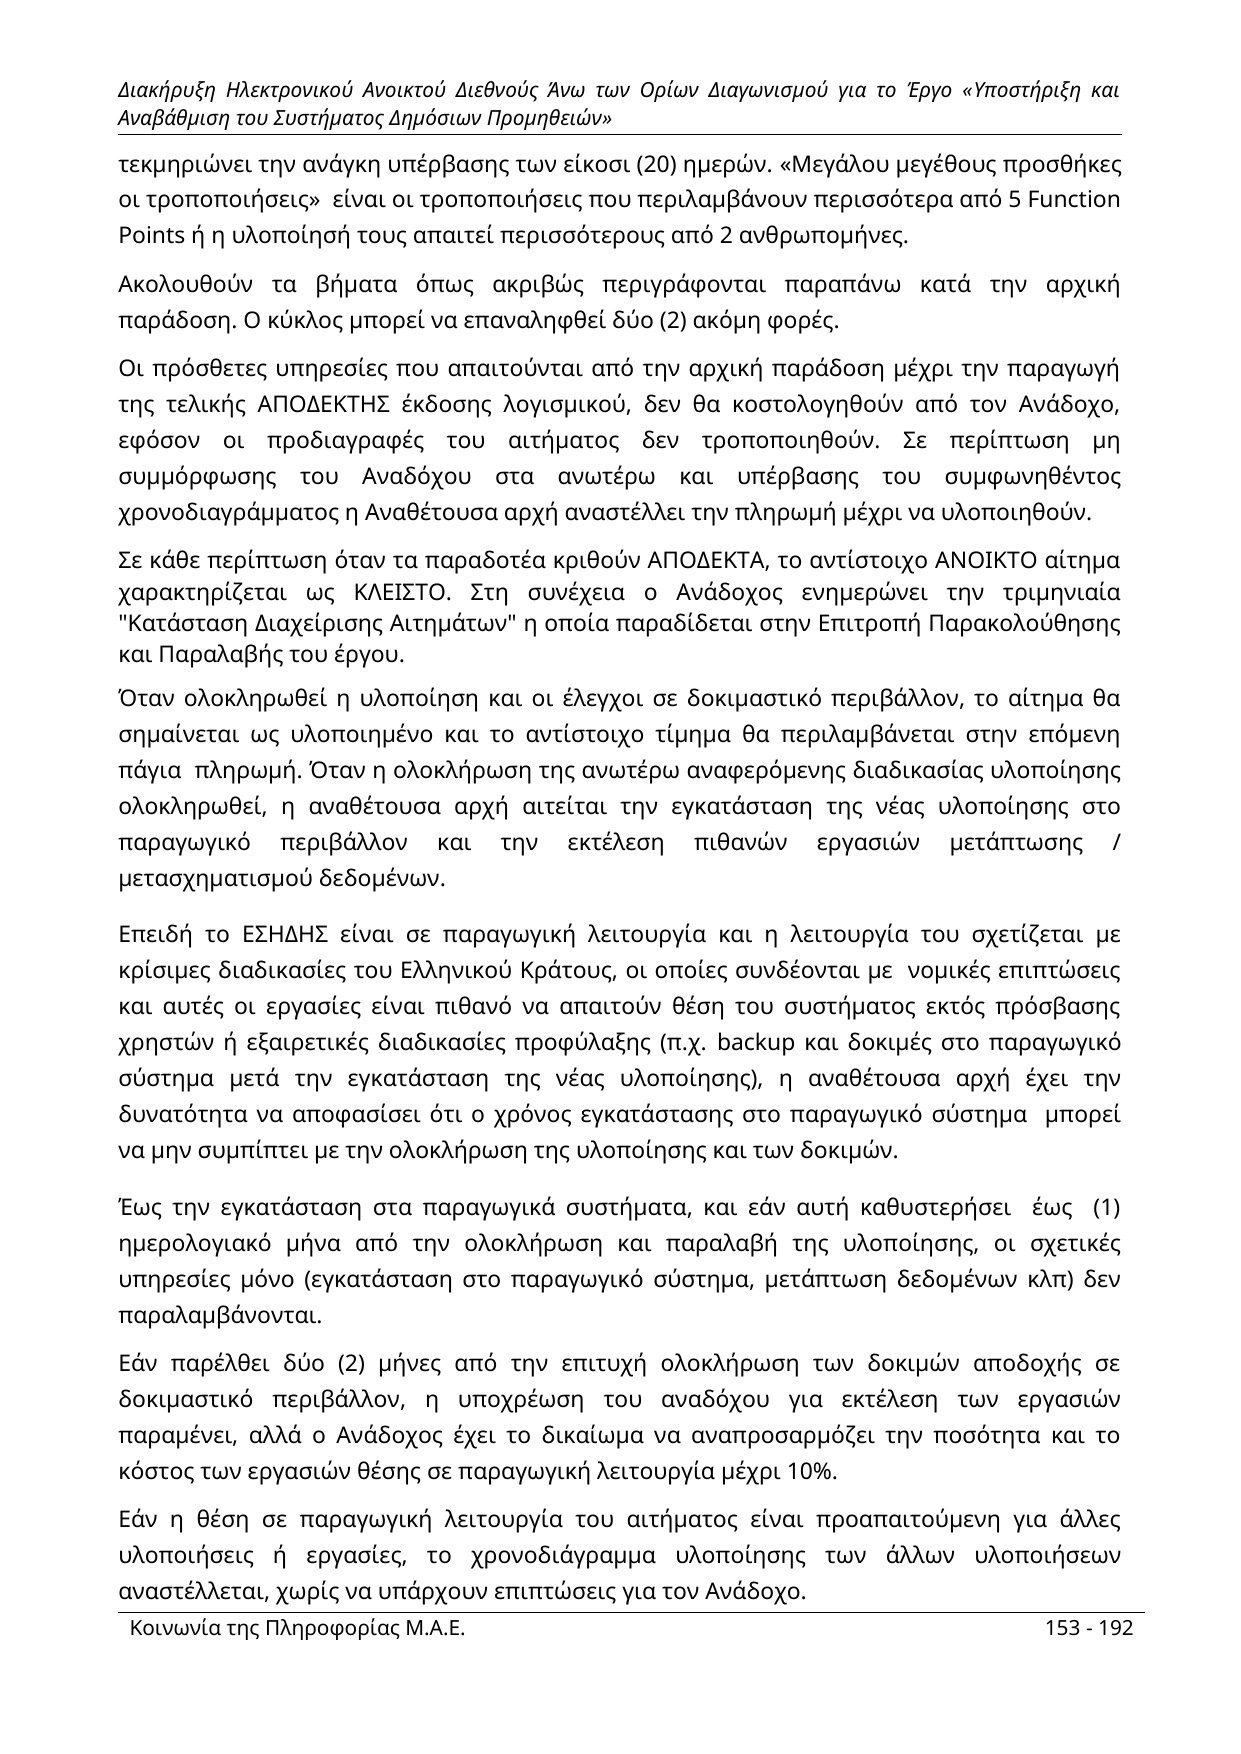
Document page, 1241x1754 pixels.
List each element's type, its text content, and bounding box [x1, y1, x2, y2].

text Έως την εγκατάσταση στα παραγωγικά συστήματα, και εάν αυτή καθυστερήσει έως (1) ημερολογιακό μήνα από την ολοκλήρωση και παραλαβή της υλοποίησης, οι σχετικές υπηρεσίες μόνο (εγκατάσταση στο παραγωγικό σύστημα, μετάπτωση δεδομένων κλπ) δεν παραλαμβάνονται. [118, 1191, 1122, 1330]
text Ακολουθούν τα βήματα όπως ακριβώς περιγράφονται παραπάνω κατά την αρχική παράδοση. Ο κύκλος μπορεί να επαναληφθεί δύο (2) ακόμη φορές. [118, 268, 1122, 335]
text Εάν η θέση σε παραγωγική λειτουργία του αιτήματος είναι προαπαιτούμενη για άλλες υλοποιήσεις ή εργασίες, το χρονοδιάγραμμα υλοποίησης των άλλων υλοποιήσεων αναστέλλεται, χωρίς να υπάρχουν επιπτώσεις για τον Ανάδοχο. [118, 1503, 1122, 1606]
text Όταν ολοκληρωθεί η υλοποίηση και οι έλεγχοι σε δοκιμαστικό περιβάλλον, το αίτημα θα σημαίνεται ως υλοποιημένο και το αντίστοιχο τίμημα θα περιλαμβάνεται στην επόμενη πάγια πληρωμή. Όταν η ολοκλήρωση της ανωτέρω αναφερόμενης διαδικασίας υλοποίησης ολοκληρωθεί, η αναθέτουσα αρχή αιτείται την εγκατάσταση της νέας υλοποίησης στο παραγωγικό περιβάλλον και την εκτέλεση πιθανών εργασιών μετάπτωσης / μετασχηματισμού δεδομένων. [118, 682, 1122, 893]
text Οι πρόσθετες υπηρεσίες που απαιτούνται από την αρχική παράδοση μέχρι την παραγωγή της τελικής ΑΠΟΔΕΚΤΗΣ έκδοσης λογισμικού, δεν θα κοστολογηθούν από τον Ανάδοχο, εφόσον οι προδιαγραφές του αιτήματος δεν τροποποιηθούν. Σε περίπτωση μη συμμόρφωσης του Αναδόχου στα ανωτέρω και υπέρβασης του συμφωνηθέντος χρονοδιαγράμματος η Αναθέτουσα αρχή αναστέλλει την πληρωμή μέχρι να υλοποιηθούν. [118, 352, 1122, 527]
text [118, 147, 1122, 251]
text Επειδή το ΕΣΗΔΗΣ είναι σε παραγωγική λειτουργία και η λειτουργία του σχετίζεται με κρίσιμες διαδικασίες του Ελληνικού Κράτους, οι οποίες συνδέονται με νομικές επιπτώσεις και αυτές οι εργασίες είναι πιθανό να απαιτούν θέση του συστήματος εκτός πρόσβασης χρηστών ή εξαιρετικές διαδικασίες προφύλαξης (π.χ. backup και δοκιμές στο παραγωγικό σύστημα μετά την εγκατάσταση της νέας υλοποίησης), η αναθέτουσα αρχή έχει την δυνατότητα να αποφασίσει ότι ο χρόνος εγκατάστασης στο παραγωγικό σύστημα μπορεί να μην συμπίπτει με την ολοκλήρωση της υλοποίησης και των δοκιμών. [118, 918, 1122, 1165]
text Σε κάθε περίπτωση όταν τα παραδοτέα κριθούν ΑΠΟΔΕΚΤΑ, το αντίστοιχο ΑΝΟΙΚΤΟ αίτημα χαρακτηρίζεται ως ΚΛΕΙΣΤΟ. Στη συνέχεια ο Ανάδοχος ενημερώνει την τριμηνιαία "Κατάσταση Διαχείρισης Αιτημάτων" η οποία παραδίδεται στην Επιτροπή Παρακολούθησης και Παραλαβής του έργου. [118, 544, 1122, 669]
text Εάν παρέλθει δύο (2) μήνες από την επιτυχή ολοκλήρωση των δοκιμών αποδοχής σε δοκιμαστικό περιβάλλον, η υποχρέωση του αναδόχου για εκτέλεση των εργασιών παραμένει, αλλά ο Ανάδοχος έχει το δικαίωμα να αναπροσαρμόζει την ποσότητα και το κόστος των εργασιών θέσης σε παραγωγική λειτουργία μέχρι 10%. [118, 1347, 1122, 1486]
